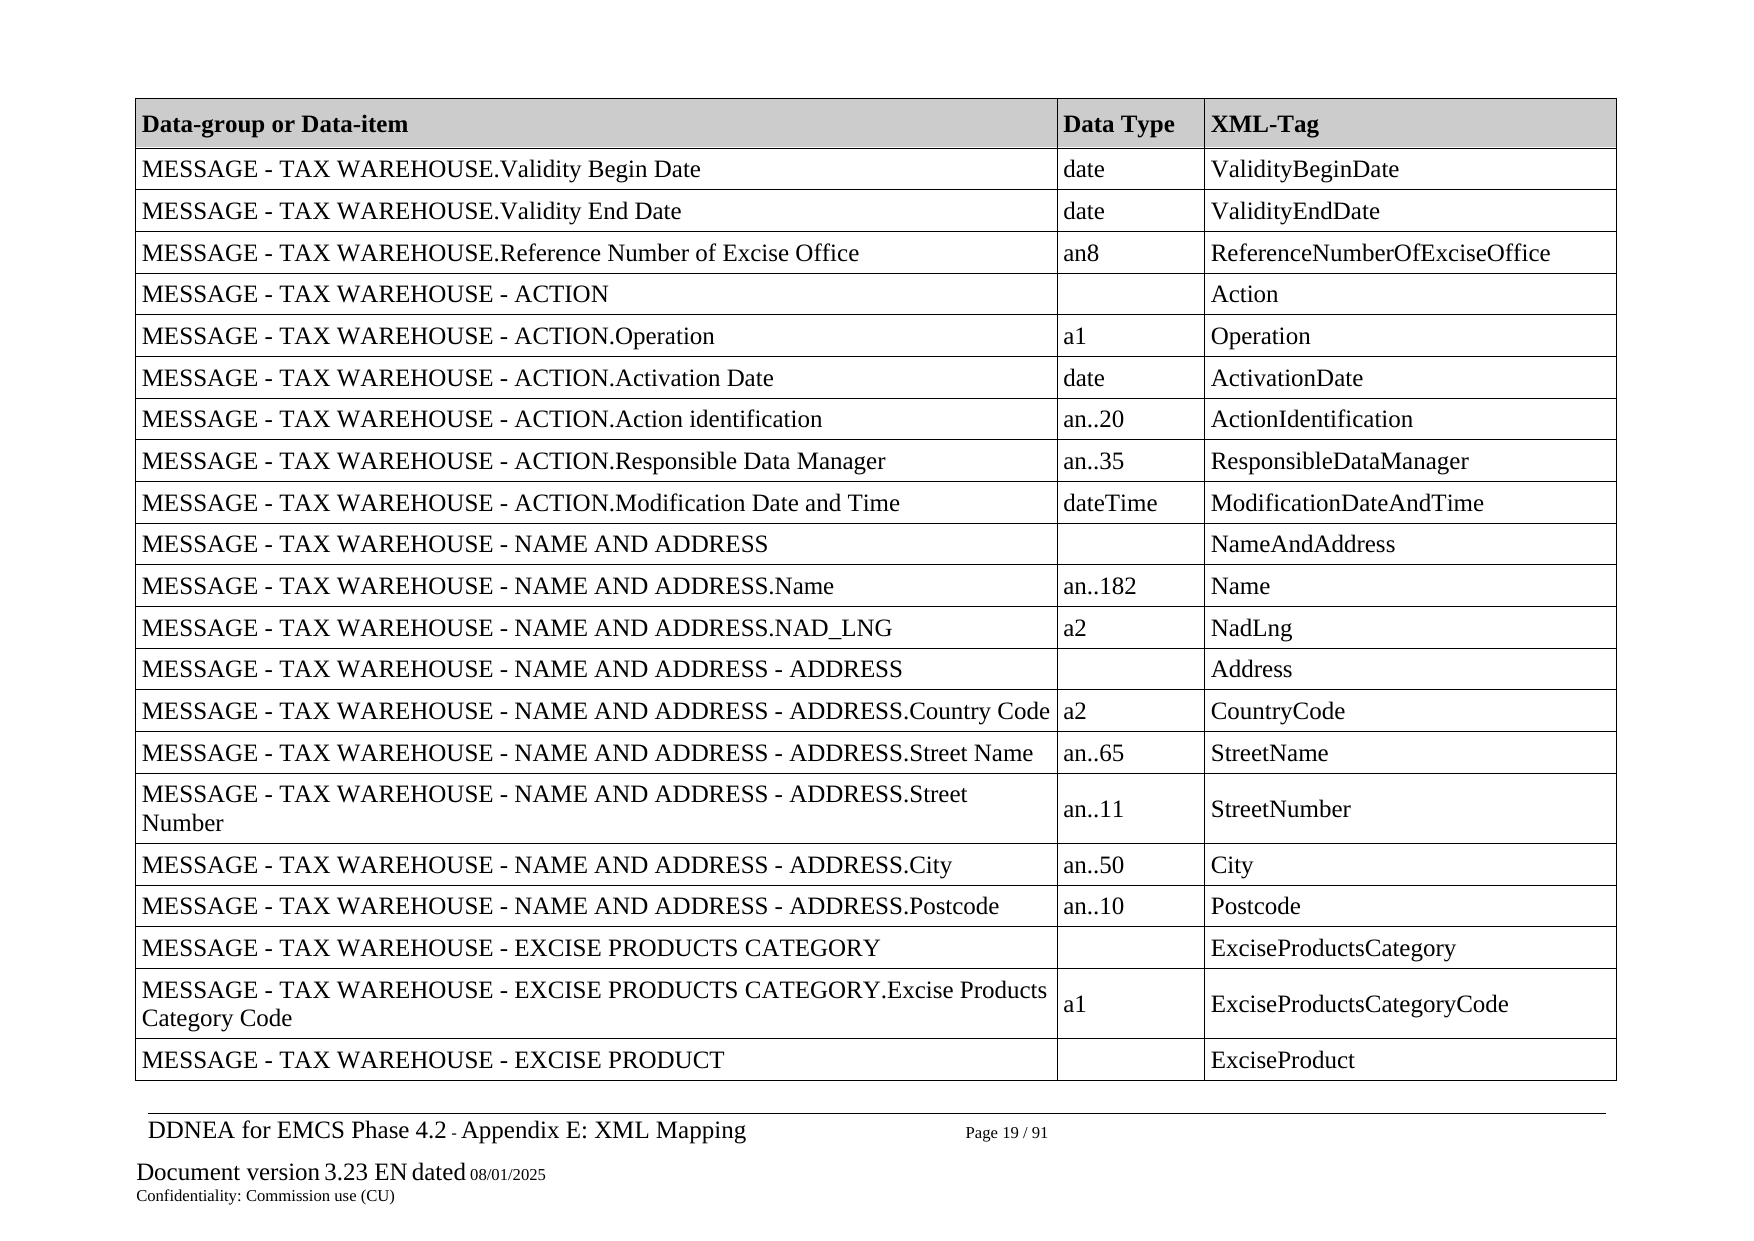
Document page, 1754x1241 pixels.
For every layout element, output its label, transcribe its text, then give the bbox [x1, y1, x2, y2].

table_cell CountryCode [1205, 690, 1616, 731]
table_cell ActionIdentification [1205, 399, 1616, 439]
table_cell Operation [1205, 315, 1616, 356]
table_cell MESSAGE - TAX WAREHOUSE - NAME AND ADDRESS - ADDRESS [136, 649, 1057, 689]
table_header Data-group or Data-item [136, 99, 1057, 147]
table_cell [1058, 649, 1204, 689]
table_cell [1058, 274, 1204, 314]
table_cell MESSAGE - TAX WAREHOUSE - ACTION [136, 274, 1057, 314]
table_cell a2 [1058, 607, 1204, 647]
table_cell MESSAGE - TAX WAREHOUSE - NAME AND ADDRESS [136, 524, 1057, 564]
table_cell MESSAGE - TAX WAREHOUSE - EXCISE PRODUCTS CATEGORY [136, 927, 1057, 968]
table_cell MESSAGE - TAX WAREHOUSE - NAME AND ADDRESS - ADDRESS.Street Number [136, 774, 1057, 843]
table_cell a1 [1058, 969, 1204, 1038]
table_cell ReferenceNumberOfExciseOffice [1205, 232, 1616, 272]
table_cell ActivationDate [1205, 357, 1616, 397]
table_cell dateTime [1058, 482, 1204, 522]
table_cell MESSAGE - TAX WAREHOUSE - NAME AND ADDRESS - ADDRESS.Country Code [136, 690, 1057, 731]
table_cell an..10 [1058, 886, 1204, 926]
table_cell an..35 [1058, 440, 1204, 481]
table_cell MESSAGE - TAX WAREHOUSE.Validity Begin Date [136, 149, 1057, 189]
table_cell MESSAGE - TAX WAREHOUSE - NAME AND ADDRESS - ADDRESS.Street Name [136, 732, 1057, 772]
table_cell MESSAGE - TAX WAREHOUSE - ACTION.Responsible Data Manager [136, 440, 1057, 481]
table_cell Name [1205, 565, 1616, 606]
table_cell Address [1205, 649, 1616, 689]
table_cell ExciseProductsCategoryCode [1205, 969, 1616, 1038]
table_cell NameAndAddress [1205, 524, 1616, 564]
table_cell ExciseProductsCategory [1205, 927, 1616, 968]
table_cell an..20 [1058, 399, 1204, 439]
table_cell MESSAGE - TAX WAREHOUSE - EXCISE PRODUCTS CATEGORY.Excise Products Category Code [136, 969, 1057, 1038]
table_cell City [1205, 844, 1616, 884]
table_cell ValidityEndDate [1205, 190, 1616, 231]
table_cell an..65 [1058, 732, 1204, 772]
table_cell MESSAGE - TAX WAREHOUSE - ACTION.Operation [136, 315, 1057, 356]
table_cell an..11 [1058, 774, 1204, 843]
table_header XML-Tag [1205, 99, 1616, 147]
table_cell a1 [1058, 315, 1204, 356]
table_cell [1058, 524, 1204, 564]
table_cell ValidityBeginDate [1205, 149, 1616, 189]
table_cell MESSAGE - TAX WAREHOUSE - NAME AND ADDRESS.NAD_LNG [136, 607, 1057, 647]
table_cell MESSAGE - TAX WAREHOUSE.Validity End Date [136, 190, 1057, 231]
table_cell MESSAGE - TAX WAREHOUSE - ACTION.Activation Date [136, 357, 1057, 397]
table_cell an..182 [1058, 565, 1204, 606]
table_cell Action [1205, 274, 1616, 314]
table_cell a2 [1058, 690, 1204, 731]
table_cell MESSAGE - TAX WAREHOUSE.Reference Number of Excise Office [136, 232, 1057, 272]
table_cell Postcode [1205, 886, 1616, 926]
table_cell ModificationDateAndTime [1205, 482, 1616, 522]
table_cell [1058, 927, 1204, 968]
table_cell MESSAGE - TAX WAREHOUSE - NAME AND ADDRESS - ADDRESS.City [136, 844, 1057, 884]
table_cell MESSAGE - TAX WAREHOUSE - ACTION.Modification Date and Time [136, 482, 1057, 522]
table_header Data Type [1058, 99, 1204, 147]
table_cell ResponsibleDataManager [1205, 440, 1616, 481]
table_cell date [1058, 149, 1204, 189]
table_cell date [1058, 190, 1204, 231]
table_cell [1058, 1039, 1204, 1080]
table_cell an..50 [1058, 844, 1204, 884]
table_cell MESSAGE - TAX WAREHOUSE - ACTION.Action identification [136, 399, 1057, 439]
table_cell StreetName [1205, 732, 1616, 772]
table_cell ExciseProduct [1205, 1039, 1616, 1080]
table_cell an8 [1058, 232, 1204, 272]
table_cell StreetNumber [1205, 774, 1616, 843]
table_cell MESSAGE - TAX WAREHOUSE - NAME AND ADDRESS.Name [136, 565, 1057, 606]
table_cell NadLng [1205, 607, 1616, 647]
table_cell MESSAGE - TAX WAREHOUSE - NAME AND ADDRESS - ADDRESS.Postcode [136, 886, 1057, 926]
table_cell MESSAGE - TAX WAREHOUSE - EXCISE PRODUCT [136, 1039, 1057, 1080]
table_cell date [1058, 357, 1204, 397]
